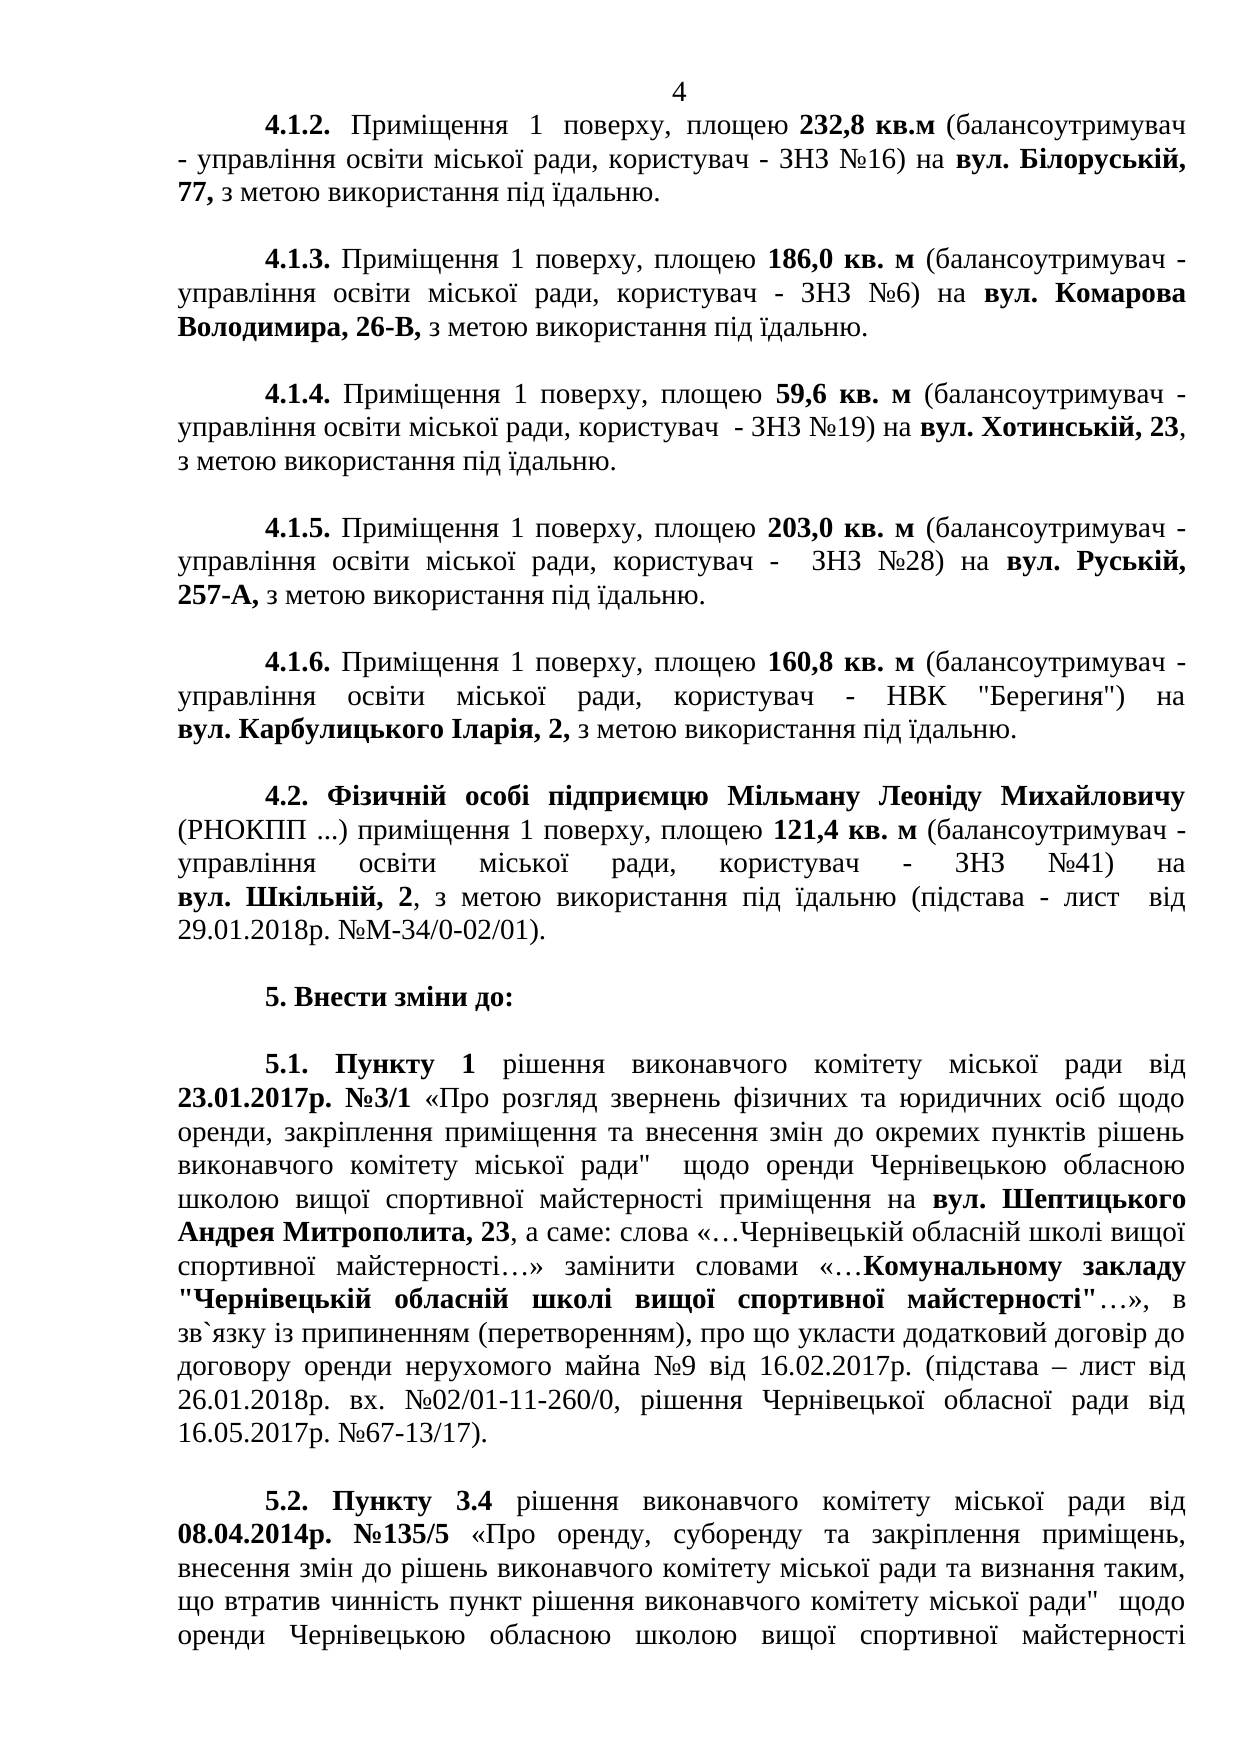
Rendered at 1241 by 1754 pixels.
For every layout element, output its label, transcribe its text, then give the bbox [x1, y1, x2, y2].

text 5.1. Пункту 1 рішення виконавчого комітету міської ради від 23.01.2017р. №3/1 «Про розгляд звернень фізичних та юридичних осіб щодо оренди, закріплення приміщення та внесення змін до окремих пунктів рішень виконавчого комітету міської ради" щодо оренди Чернівецькою обласною школою вищої спортивної майстерності приміщення на вул. Шептицького Андрея Митрополита, 23, а саме: слова «…Чернівецькій обласній школі вищої спортивної майстерності…» замінити словами «…Комунальному закладу "Чернівецькій обласній школі вищої спортивної майстерності"…», в зв`язку із припиненням (перетворенням), про що укласти додатковий договір до договору оренди нерухомого майна №9 від 16.02.2017р. (підстава – лист від 26.01.2018р. вх. №02/01-11-260/0, рішення Чернівецької обласної ради від 16.05.2017р. №67-13/17). [177, 1047, 1186, 1449]
text 5. Внести зміни до: [177, 979, 1181, 1013]
text 4.2. Фізичній особі підприємцю Мільману Леоніду Михайловичу (РНОКПП ...) приміщення 1 поверху, площею 121,4 кв. м (балансоутримувач - управління освіти міської ради, користувач - ЗНЗ №41) на вул. Шкільній, 2, з метою використання під їдальню (підстава - лист від 29.01.2018р. №М-34/0-02/01). [177, 778, 1186, 946]
text 4.1.2. Приміщення 1 поверху, площею 232,8 кв.м (балансоутримувач - управління освіти міської ради, користувач - ЗНЗ №16) на вул. Білоруській, 77, з метою використання під їдальню. [177, 107, 1186, 208]
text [177, 1483, 1186, 1650]
text 4.1.4. Приміщення 1 поверху, площею 59,6 кв. м (балансоутримувач - управління освіти міської ради, користувач - ЗНЗ №19) на вул. Хотинській, 23, з метою використання під їдальню. [177, 376, 1186, 476]
text 4.1.5. Приміщення 1 поверху, площею 203,0 кв. м (балансоутримувач - управління освіти міської ради, користувач - ЗНЗ №28) на вул. Руській, 257-А, з метою використання під їдальню. [177, 510, 1186, 611]
text 4.1.3. Приміщення 1 поверху, площею 186,0 кв. м (балансоутримувач - управління освіти міської ради, користувач - ЗНЗ №6) на вул. Комарова Володимира, 26-В, з метою використання під їдальню. [177, 242, 1186, 342]
text 4.1.6. Приміщення 1 поверху, площею 160,8 кв. м (балансоутримувач - управління освіти міської ради, користувач - НВК "Берегиня") на вул. Карбулицького Іларія, 2, з метою використання під їдальню. [177, 644, 1186, 745]
